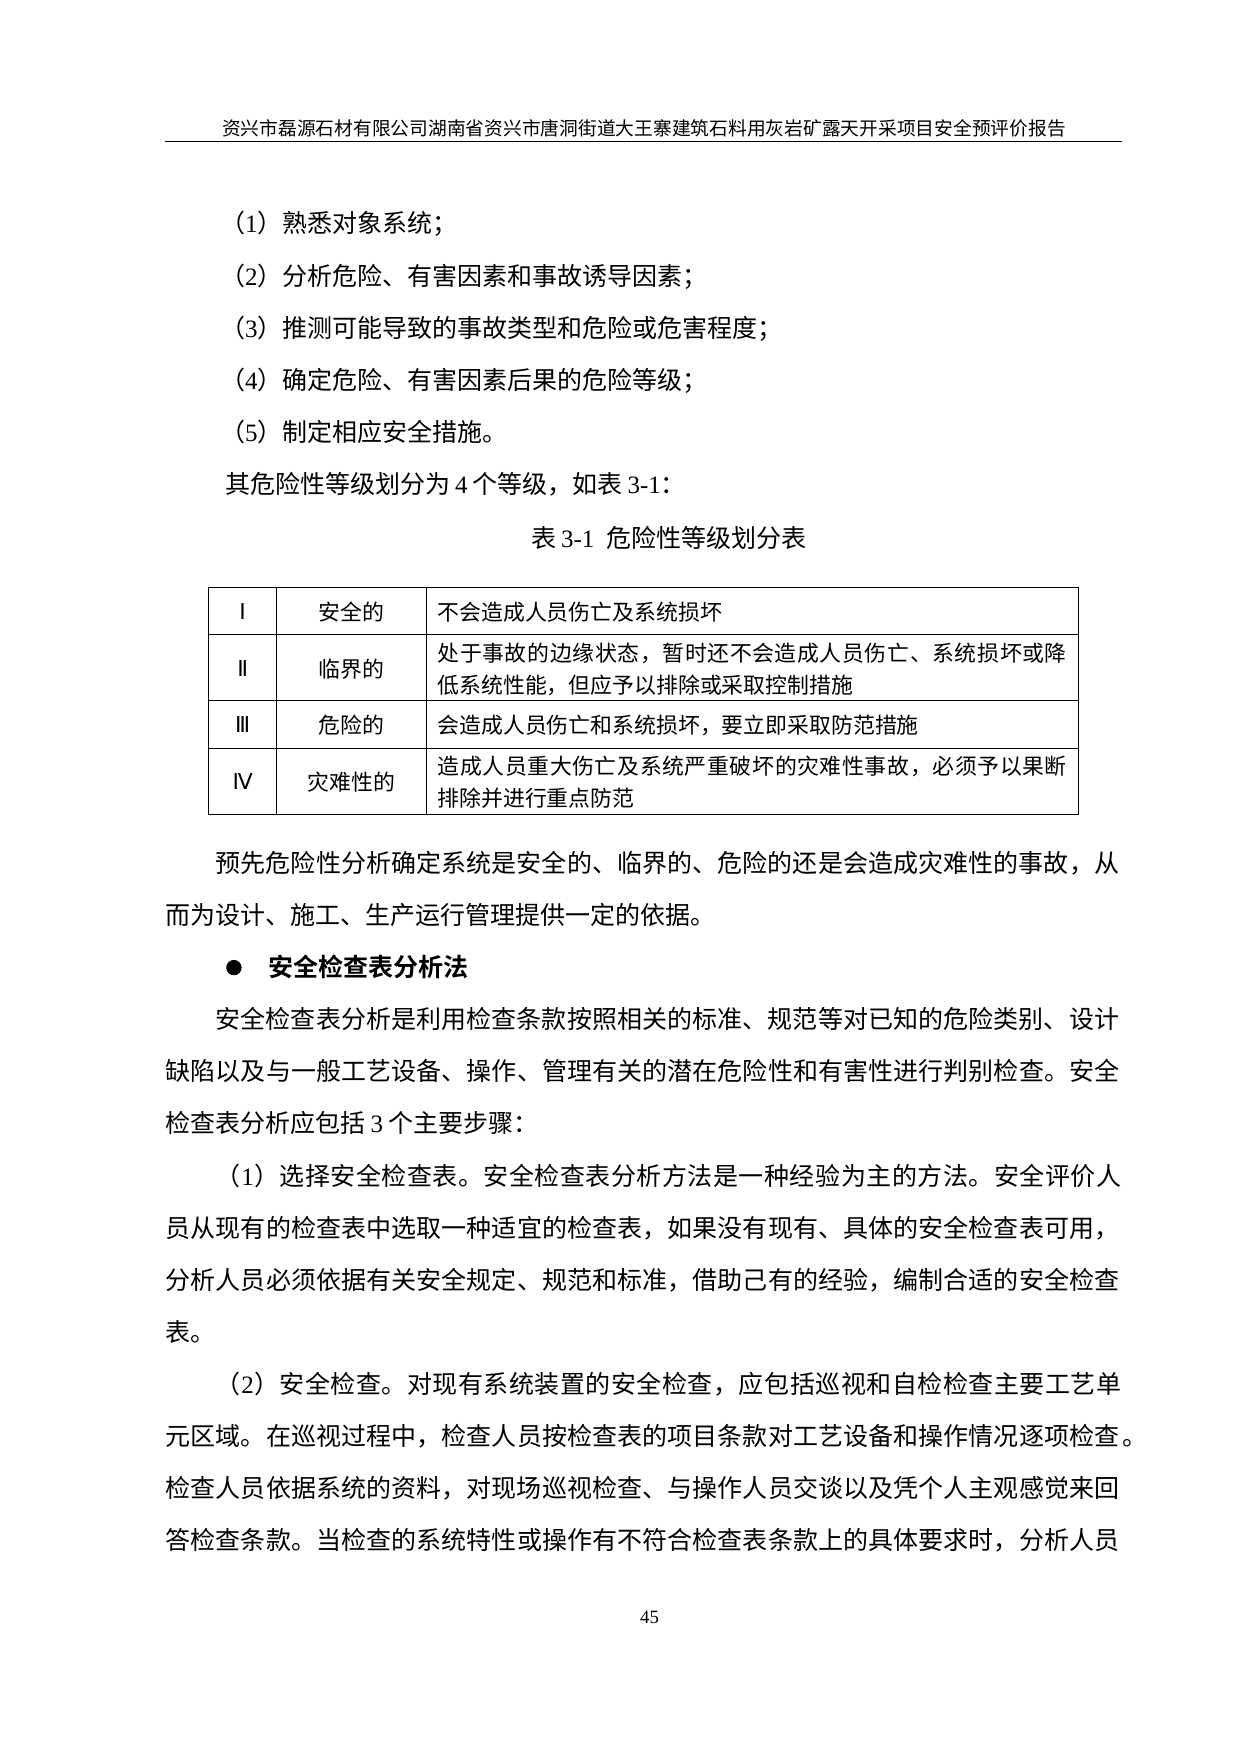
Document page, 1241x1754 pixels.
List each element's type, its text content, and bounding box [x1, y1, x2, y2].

text 预先危险性分析确定系统是安全的、临界的、危险的还是会造成灾难性的事故，从而为设计、施工、生产运行管理提供一定的依据。 [165, 831, 1122, 935]
text （2）分析危险、有害因素和事故诱导因素； [220, 243, 1122, 295]
table_cell Ⅲ [209, 701, 276, 747]
table_cell 造成人员重大伤亡及系统严重破坏的灾难性事故，必须予以果断排除并进行重点防范 [427, 749, 1078, 813]
text 表3-1 危险性等级划分表 [165, 504, 1122, 569]
text （3）推测可能导致的事故类型和危险或危害程度； [220, 295, 1122, 347]
text 安全检查表分析是利用检查条款按照相关的标准、规范等对已知的危险类别、设计缺陷以及与一般工艺设备、操作、管理有关的潜在危险性和有害性进行判别检查。安全检查表分析应包括3个主要步骤： [165, 987, 1122, 1143]
text （5）制定相应安全措施。 [220, 399, 1122, 452]
table_cell 临界的 [277, 635, 426, 700]
text （1）熟悉对象系统； [220, 191, 1122, 243]
list 安全检查表分析法 [224, 935, 1122, 987]
table_cell Ⅳ [209, 749, 276, 813]
table_cell 危险的 [277, 701, 426, 747]
text 其危险性等级划分为4个等级，如表3-1： [165, 452, 1122, 504]
table_header 安全的 [277, 588, 426, 634]
table_cell 灾难性的 [277, 749, 426, 813]
table_cell 处于事故的边缘状态，暂时还不会造成人员伤亡、系统损坏或降低系统性能，但应予以排除或采取控制措施 [427, 635, 1078, 700]
text （1）选择安全检查表。安全检查表分析方法是一种经验为主的方法。安全评价人员从现有的检查表中选取一种适宜的检查表，如果没有现有、具体的安全检查表可用，分析人员必须依据有关安全规定、规范和标准，借助己有的经验，编制合适的安全检查表。 [165, 1143, 1122, 1352]
table_cell 会造成人员伤亡和系统损坏，要立即采取防范措施 [427, 701, 1078, 747]
text （4）确定危险、有害因素后果的危险等级； [220, 347, 1122, 399]
table_cell Ⅱ [209, 635, 276, 700]
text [165, 1352, 1122, 1560]
table_header Ⅰ [209, 588, 276, 634]
table_header 不会造成人员伤亡及系统损坏 [427, 588, 1078, 634]
